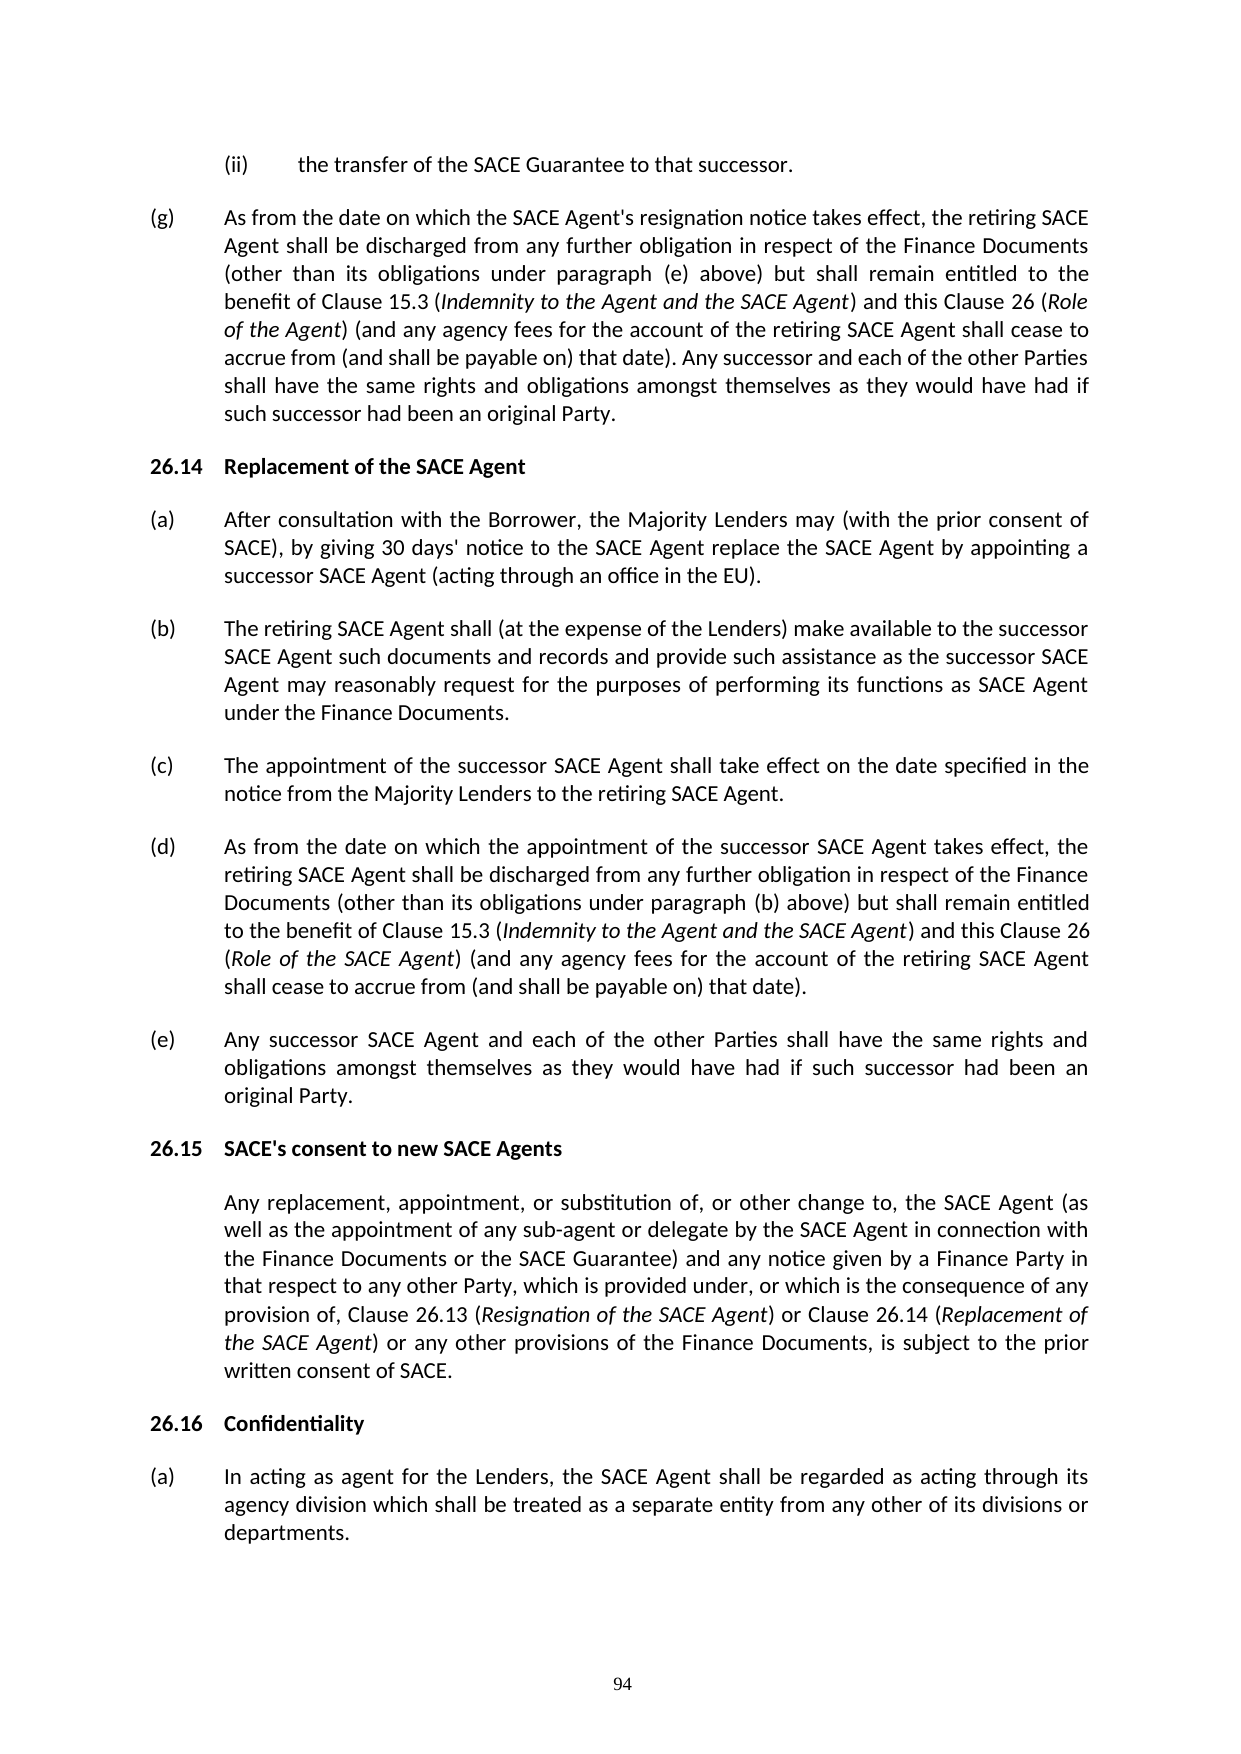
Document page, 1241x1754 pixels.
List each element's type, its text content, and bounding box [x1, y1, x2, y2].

text Any successor SACE Agent and each of the other Parties shall have the same rights and obligations amongst themselves as they would have had if such successor had been an original Party. [150, 1026, 1090, 1109]
text After consultation with the Borrower, the Majority Lenders may (with the prior consent of SACE), by giving 30 days' notice to the SACE Agent replace the SACE Agent by appointing a successor SACE Agent (acting through an office in the EU). [150, 505, 1090, 589]
subtitle SACE's consent to new SACE Agents [150, 1134, 1090, 1163]
text The appointment of the successor SACE Agent shall take effect on the date specified in the notice from the Majority Lenders to the retiring SACE Agent. [150, 751, 1090, 807]
subtitle Confidentiality [150, 1409, 1090, 1437]
text The retiring SACE Agent shall (at the expense of the Lenders) make available to the successor SACE Agent such documents and records and provide such assistance as the successor SACE Agent may reasonably request for the purposes of performing its functions as SACE Agent under the Finance Documents. [150, 614, 1090, 726]
text In acting as agent for the Lenders, the SACE Agent shall be regarded as acting through its agency division which shall be treated as a separate entity from any other of its divisions or departments. [150, 1462, 1090, 1546]
text Any replacement, appointment, or substitution of, or other change to, the SACE Agent (as well as the appointment of any sub-agent or delegate by the SACE Agent in connection with the Finance Documents or the SACE Guarantee) and any notice given by a Finance Party in that respect to any other Party, which is provided under, or which is the consequence of any provision of, Clause 26.13 (Resignation of the SACE Agent) or Clause 26.14 (Replacement of the SACE Agent) or any other provisions of the Finance Documents, is subject to the prior written consent of SACE. [224, 1188, 1090, 1384]
text the transfer of the SACE Guarantee to that successor. [224, 150, 1090, 178]
text As from the date on which the SACE Agent's resignation notice takes effect, the retiring SACE Agent shall be discharged from any further obligation in respect of the Finance Documents (other than its obligations under paragraph (e) above) but shall remain entitled to the benefit of Clause 15.3 (Indemnity to the Agent and the SACE Agent) and this Clause 26 (Role of the Agent) (and any agency fees for the account of the retiring SACE Agent shall cease to accrue from (and shall be payable on) that date). Any successor and each of the other Parties shall have the same rights and obligations amongst themselves as they would have had if such successor had been an original Party. [150, 203, 1090, 427]
subtitle Replacement of the SACE Agent [150, 452, 1090, 480]
text As from the date on which the appointment of the successor SACE Agent takes effect, the retiring SACE Agent shall be discharged from any further obligation in respect of the Finance Documents (other than its obligations under paragraph (b) above) but shall remain entitled to the benefit of Clause 15.3 (Indemnity to the Agent and the SACE Agent) and this Clause 26 (Role of the SACE Agent) (and any agency fees for the account of the retiring SACE Agent shall cease to accrue from (and shall be payable on) that date). [150, 832, 1090, 1001]
